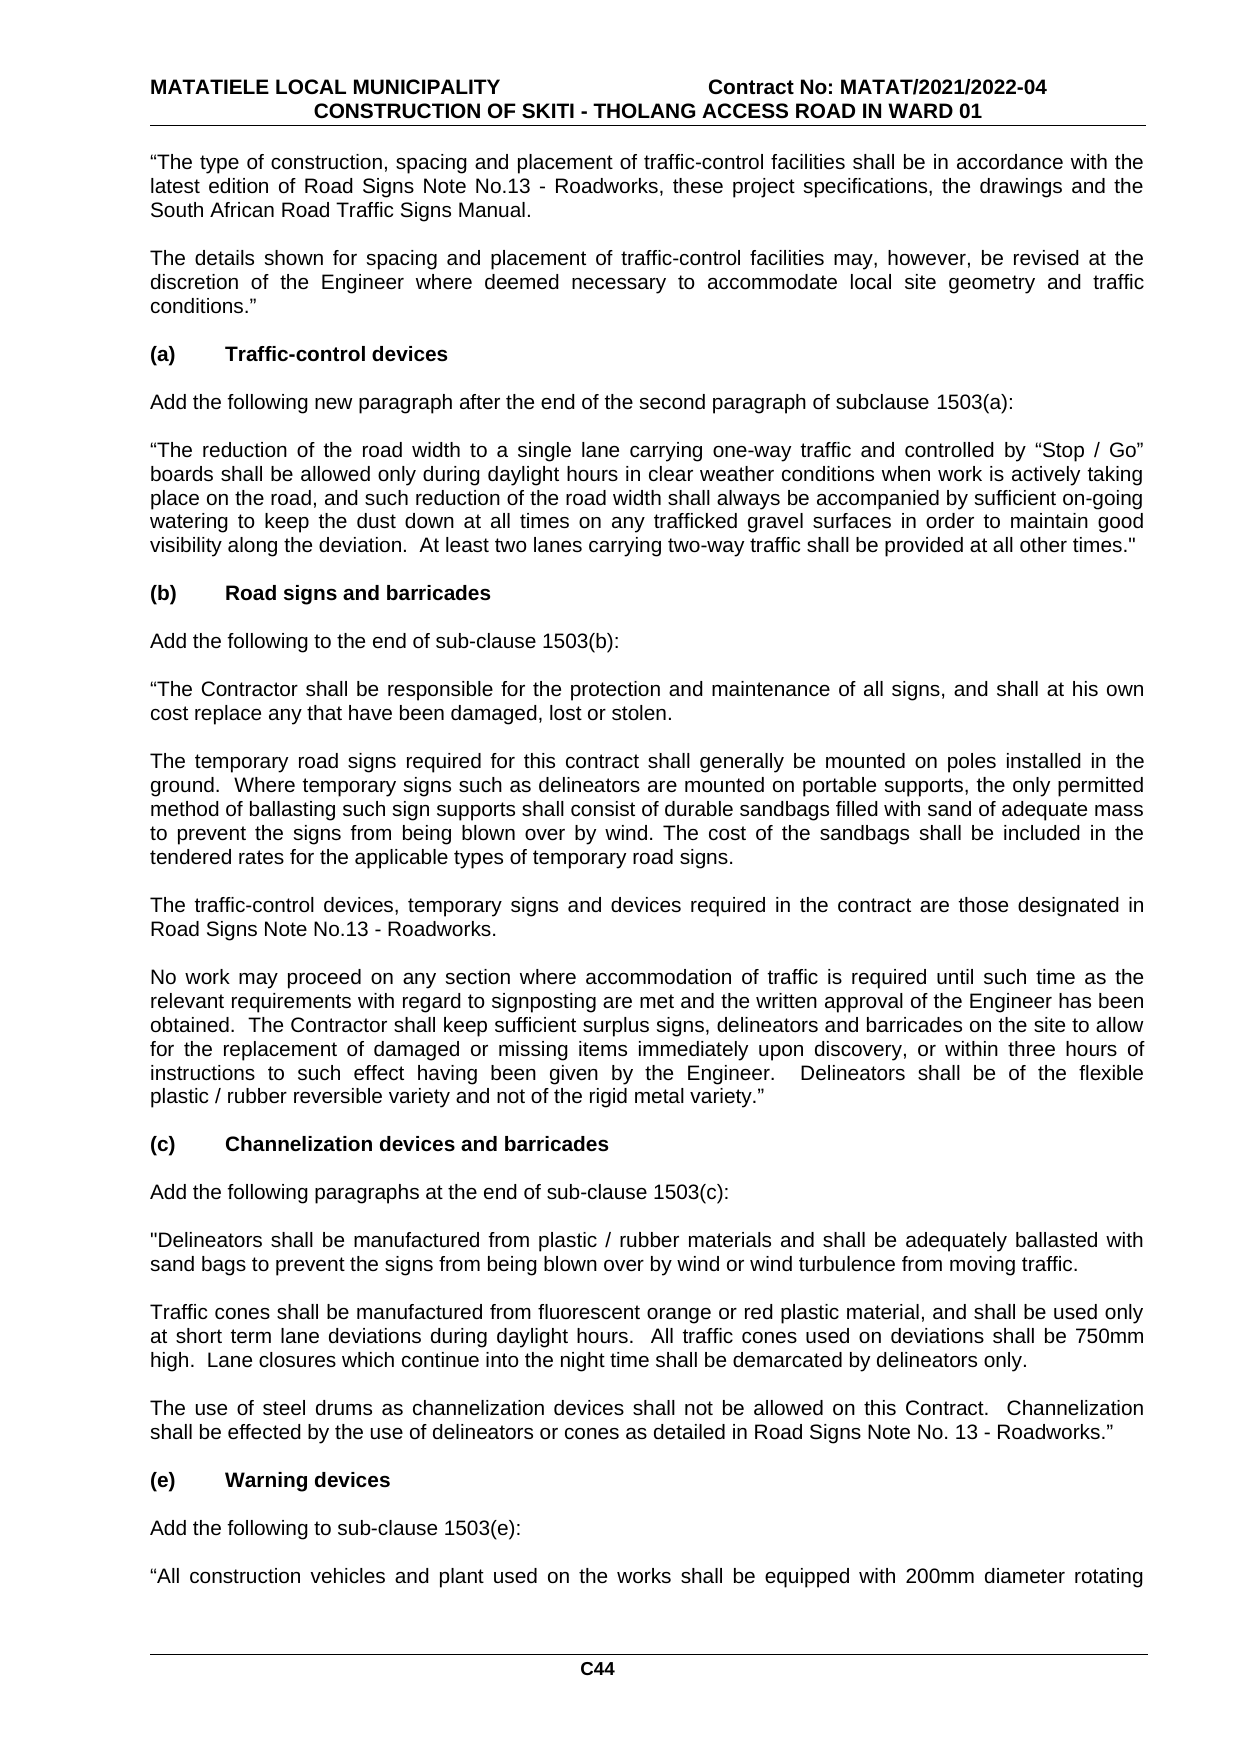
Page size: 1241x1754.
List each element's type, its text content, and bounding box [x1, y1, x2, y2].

text “The Contractor shall be responsible for the protection and maintenance of all signs, and shall at his own cost replace any that have been damaged, lost or stolen. [150, 677, 1146, 725]
text Add the following new paragraph after the end of the second paragraph of subclause 1503(a): [150, 389, 1146, 413]
text Add the following to the end of sub-clause 1503(b): [150, 629, 1146, 653]
text "Delineators shall be manufactured from plastic / rubber materials and shall be adequately ballasted with sand bags to prevent the signs from being blown over by wind or wind turbulence from moving traffic. [150, 1228, 1146, 1276]
text The temporary road signs required for this contract shall generally be mounted on poles installed in the ground. Where temporary signs such as delineators are mounted on portable supports, the only permitted method of ballasting such sign supports shall consist of durable sandbags filled with sand of adequate mass to prevent the signs from being blown over by wind. The cost of the sandbags shall be included in the tendered rates for the applicable types of temporary road signs. [150, 749, 1146, 869]
text No work may proceed on any section where accommodation of traffic is required until such time as the relevant requirements with regard to signposting are met and the written approval of the Engineer has been obtained. The Contractor shall keep sufficient surplus signs, delineators and barricades on the site to allow for the replacement of damaged or missing items immediately upon discovery, or within three hours of instructions to such effect having been given by the Engineer. Delineators shall be of the flexible plastic / rubber reversible variety and not of the rigid metal variety.” [150, 964, 1146, 1108]
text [150, 1563, 1146, 1587]
text Add the following paragraphs at the end of sub-clause 1503(c): [150, 1180, 1146, 1204]
text “The type of construction, spacing and placement of traffic-control facilities shall be in accordance with the latest edition of Road Signs Note No.13 - Roadworks, these project specifications, the drawings and the South African Road Traffic Signs Manual. [150, 150, 1146, 222]
text (b) Road signs and barricades [150, 581, 1146, 605]
text The traffic-control devices, temporary signs and devices required in the contract are those designated in Road Signs Note No.13 - Roadworks. [150, 893, 1146, 941]
text (e) Warning devices [150, 1468, 1146, 1492]
text Add the following to sub-clause 1503(e): [150, 1516, 1146, 1539]
text The details shown for spacing and placement of traffic-control facilities may, however, be revised at the discretion of the Engineer where deemed necessary to accommodate local site geometry and traffic conditions.” [150, 246, 1146, 318]
text “The reduction of the road width to a single lane carrying one-way traffic and controlled by “Stop / Go” boards shall be allowed only during daylight hours in clear weather conditions when work is actively taking place on the road, and such reduction of the road width shall always be accompanied by sufficient on-going watering to keep the dust down at all times on any trafficked gravel surfaces in order to maintain good visibility along the deviation. At least two lanes carrying two-way traffic shall be provided at all other times." [150, 437, 1146, 557]
text Traffic cones shall be manufactured from fluorescent orange or red plastic material, and shall be used only at short term lane deviations during daylight hours. All traffic cones used on deviations shall be 750mm high. Lane closures which continue into the night time shall be demarcated by delineators only. [150, 1300, 1146, 1372]
text (a) Traffic-control devices [150, 342, 1146, 366]
text The use of steel drums as channelization devices shall not be allowed on this Contract. Channelization shall be effected by the use of delineators or cones as detailed in Road Signs Note No. 13 - Roadworks.” [150, 1396, 1146, 1444]
text (c) Channelization devices and barricades [150, 1132, 1146, 1156]
